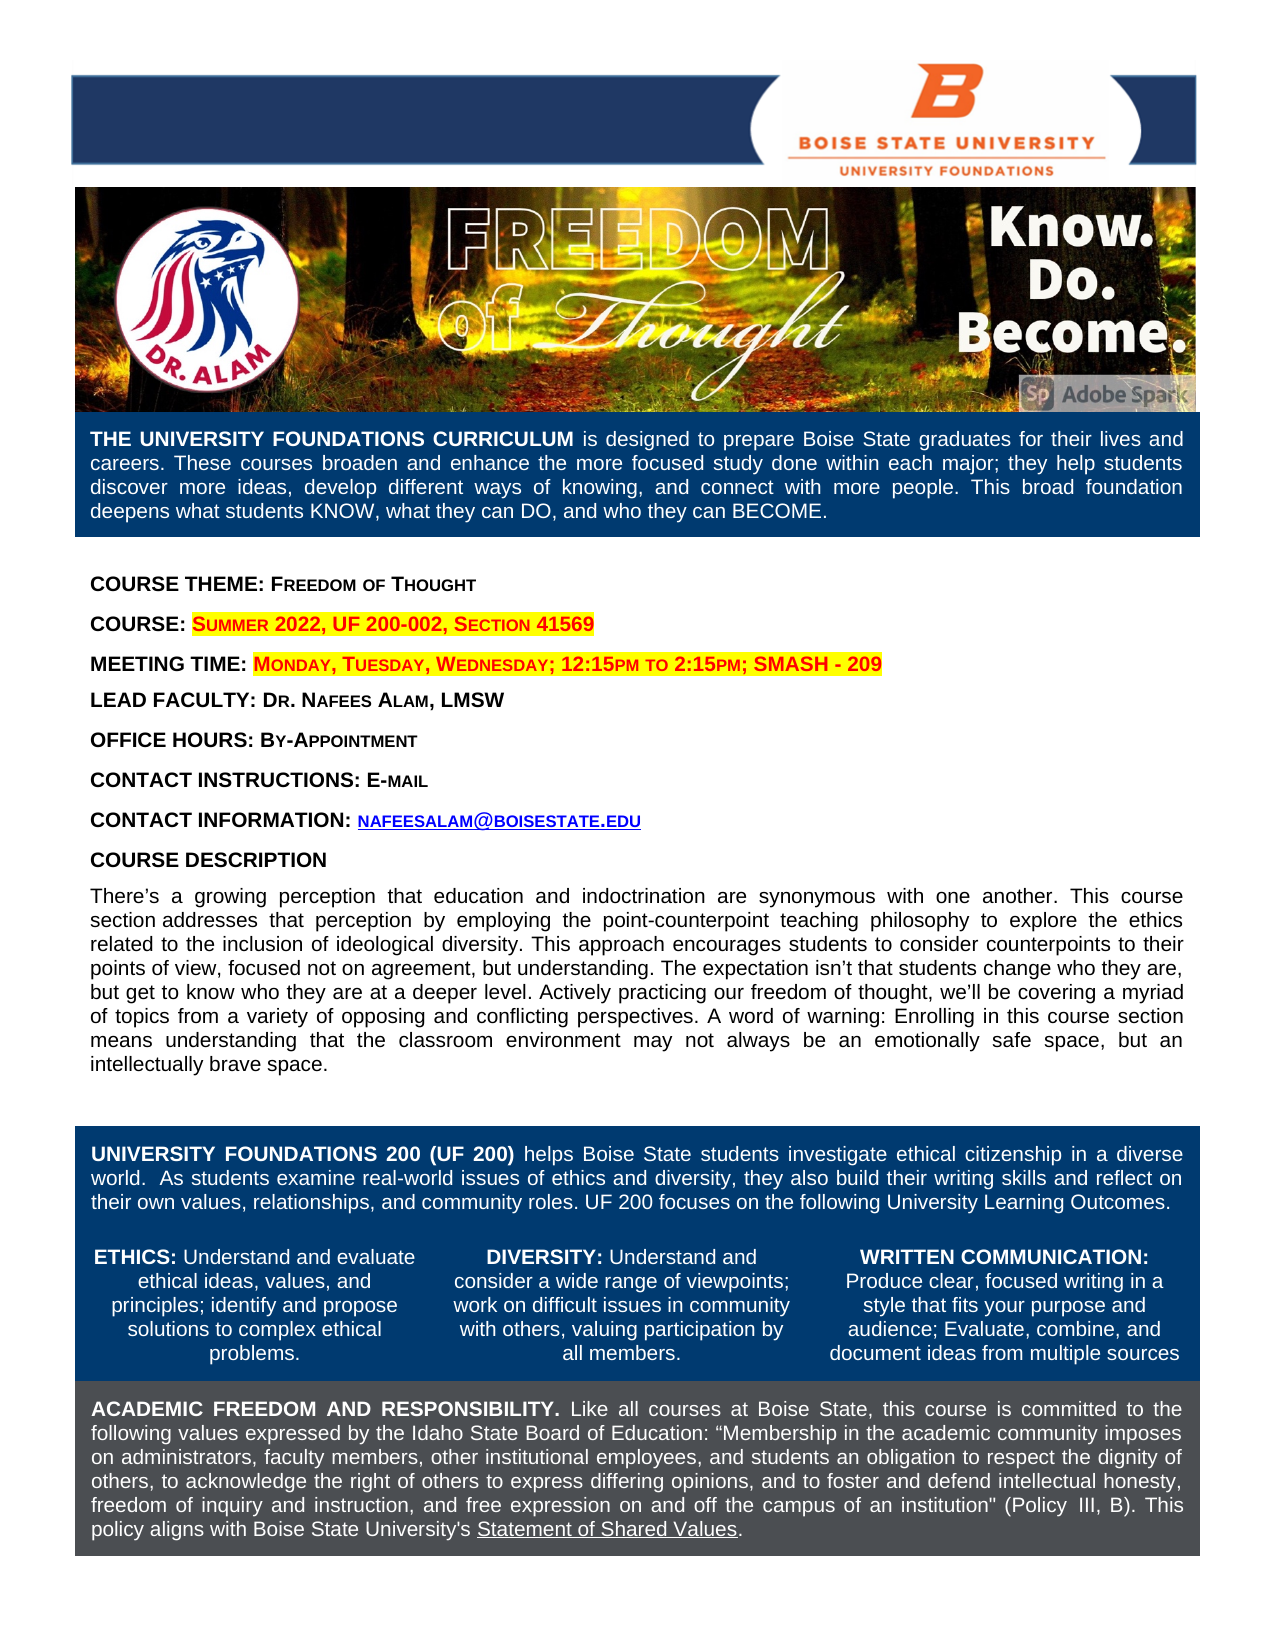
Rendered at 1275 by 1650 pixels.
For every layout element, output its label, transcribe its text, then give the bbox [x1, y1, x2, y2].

table_cell ETHICS: Understand and evaluate ethical ideas, values, and principles; identify and propose solutions to complex ethical problems. [75, 1229, 434, 1381]
table_header THE UNIVERSITY FOUNDATIONS CURRICULUM is designed to prepare Boise State graduates for their lives and careers. These courses broaden and enhance the more focused study done within each major; they help students discover more ideas, develop different ways of knowing, and connect with more people. This broad foundation deepens what students KNOW, what they can DO, and who they can BECOME. [75, 412, 1200, 537]
table_header UNIVERSITY FOUNDATIONS 200 (UF 200) helps Boise State students investigate ethical citizenship in a diverse world. As students examine real-world issues of ethics and diversity, they also build their writing skills and reflect on their own values, relationships, and community roles. UF 200 focuses on the following University Learning Outcomes. [75, 1126, 1200, 1229]
table_cell COURSE THEME: Freedom of Thought COURSE: Summer 2022, UF 200-002, Section 41569 MEETING TIME: Monday, Tuesday, Wednesday; 12:15pm to 2:15pm; SMASH - 209 LEAD FACULTY: Dr. Nafees Alam, LMSW OFFICE HOURS: By-Appointment CONTACT INSTRUCTIONS: E-mail CONTACT INFORMATION: nafeesalam@boisestate.edu COURSE DESCRIPTION There’s a growing perception that education and indoctrination are synonymous with one another. This course section addresses that perception by employing the point-counterpoint teaching philosophy to explore the ethics related to the inclusion of ideological diversity. This approach encourages students to consider counterpoints to their points of view, focused not on agreement, but understanding. The expectation isn’t that students change who they are, but get to know who they are at a deeper level. Actively practicing our freedom of thought, we’ll be covering a myriad of topics from a variety of opposing and conflicting perspectives. A word of warning: Enrolling in this course section means understanding that the classroom environment may not always be an emotionally safe space, but an intellectually brave space. [75, 538, 1200, 1098]
table_cell ACADEMIC FREEDOM AND RESPONSIBILITY. Like all courses at Boise State, this course is committed to the following values expressed by the Idaho State Board of Education: “Membership in the academic community imposes on administrators, faculty members, other institutional employees, and students an obligation to respect the dignity of others, to acknowledge the right of others to express differing opinions, and to foster and defend intellectual honesty, freedom of inquiry and instruction, and free expression on and off the campus of an institution" (Policy III, B). This policy aligns with Boise State University's Statement of Shared Values. [75, 1381, 1200, 1556]
table_cell WRITTEN COMMUNICATION: Produce clear, focused writing in a style that fits your purpose and audience; Evaluate, combine, and document ideas from multiple sources [809, 1229, 1200, 1381]
picture [71, 60, 1197, 412]
table_cell DIVERSITY: Understand and consider a wide range of viewpoints; work on difficult issues in community with others, valuing participation by all members. [434, 1229, 809, 1381]
